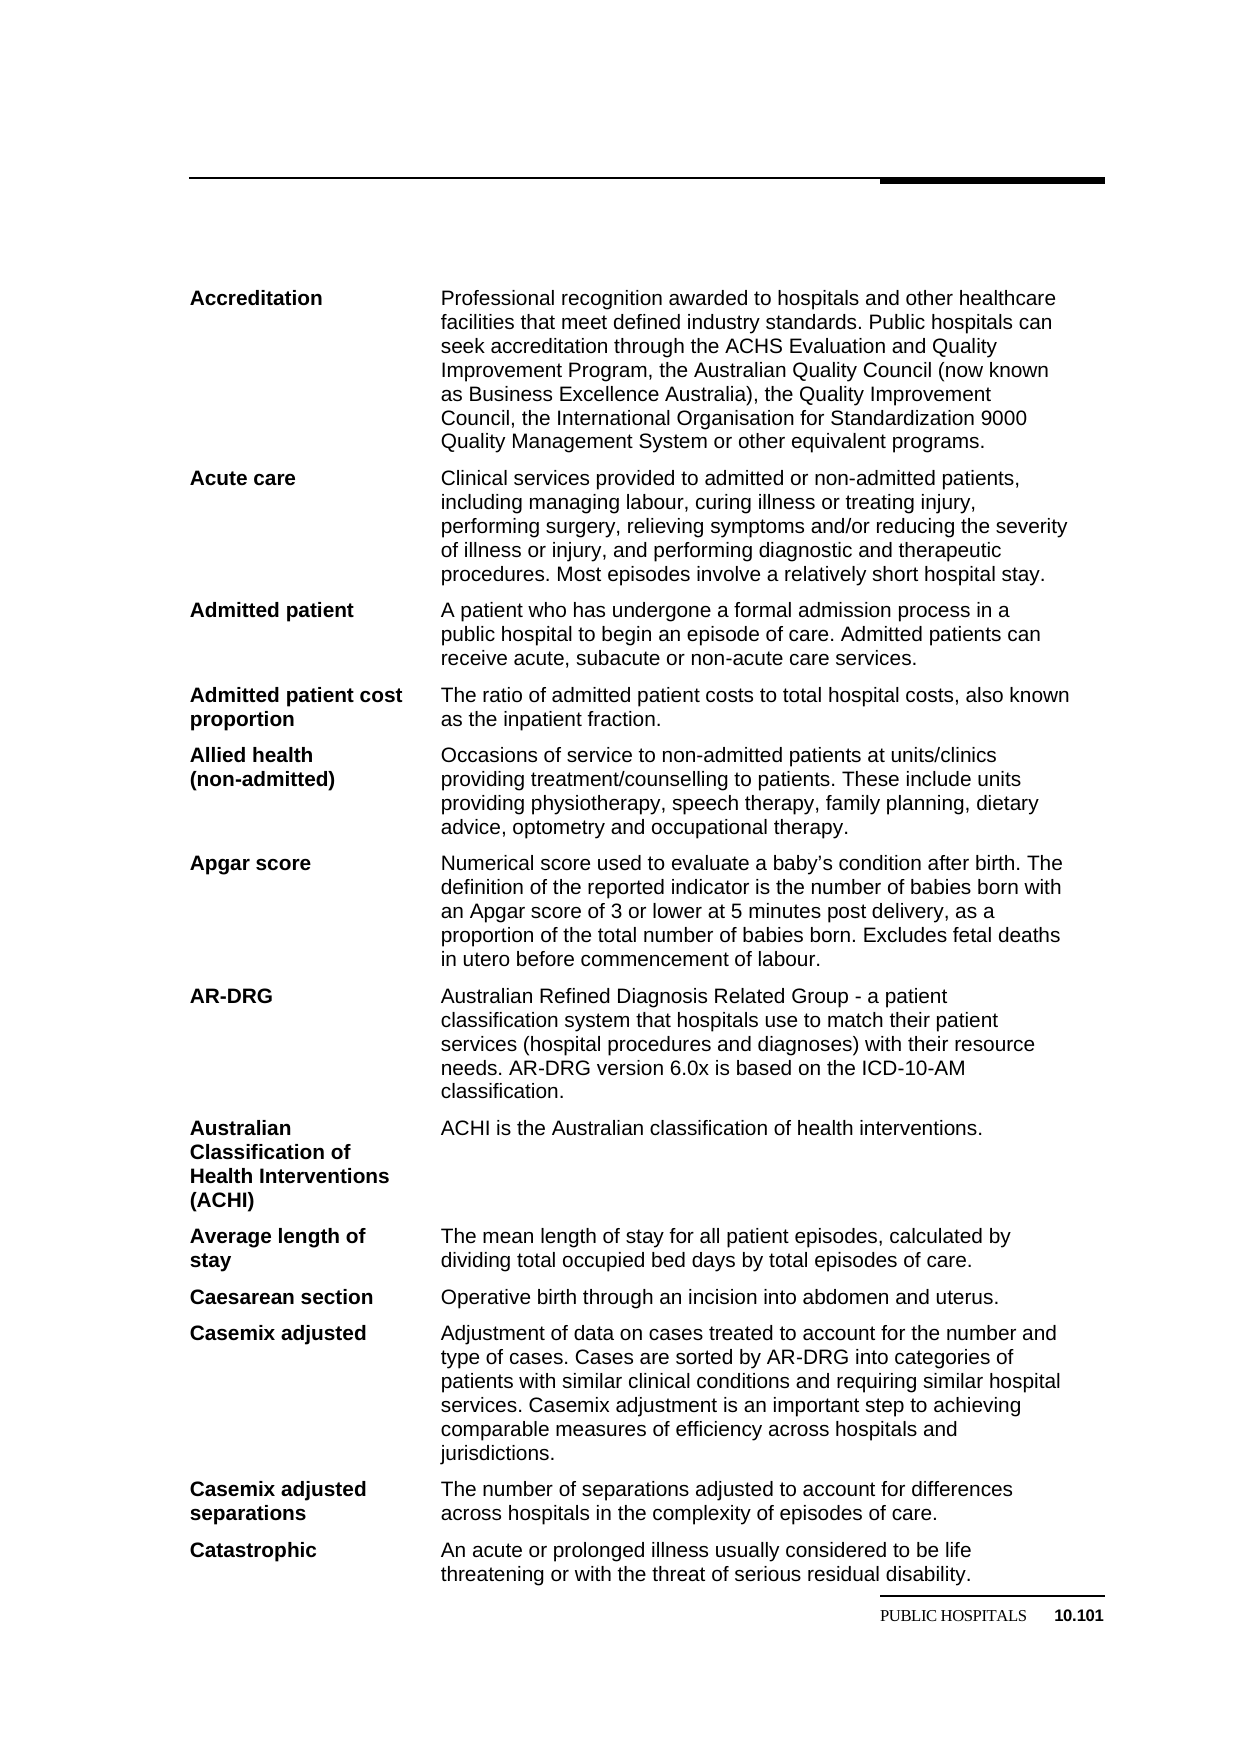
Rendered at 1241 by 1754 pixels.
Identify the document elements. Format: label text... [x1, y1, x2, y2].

table_header Accreditation [178, 279, 429, 459]
table_cell Allied health (non-admitted) [178, 737, 429, 845]
table_cell Australian Classification of Health Interventions (ACHI) [178, 1110, 429, 1218]
table_cell AR-DRG [178, 977, 429, 1109]
table_cell Caesarean section [178, 1278, 429, 1315]
table_cell Average length of stay [178, 1218, 429, 1278]
table_cell A patient who has undergone a formal admission process in a public hospital to begin an episode of care. Admitted patients can receive acute, subacute or non-acute care services. [429, 592, 1093, 676]
table_cell Operative birth through an incision into abdomen and uterus. [429, 1278, 1093, 1315]
table_cell The ratio of admitted patient costs to total hospital costs, also known as the inpatient fraction. [429, 676, 1093, 737]
table_cell Acute care [178, 460, 429, 592]
table_cell Admitted patient [178, 592, 429, 676]
table_cell Casemix adjusted [178, 1315, 429, 1471]
table_cell Clinical services provided to admitted or non-admitted patients, including managing labour, curing illness or treating injury, performing surgery, relieving symptoms and/or reducing the severity of illness or injury, and performing diagnostic and therapeutic procedures. Most episodes involve a relatively short hospital stay. [429, 460, 1093, 592]
table_cell Occasions of service to non-admitted patients at units/clinics providing treatment/counselling to patients. These include units providing physiotherapy, speech therapy, family planning, dietary advice, optometry and occupational therapy. [429, 737, 1093, 845]
table_cell ACHI is the Australian classification of health interventions. [429, 1110, 1093, 1218]
table_cell Admitted patient cost proportion [178, 676, 429, 737]
table_cell Australian Refined Diagnosis Related Group - a patient classification system that hospitals use to match their patient services (hospital procedures and diagnoses) with their resource needs. AR-DRG version 6.0x is based on the ICD-10-AM classification. [429, 977, 1093, 1109]
table_cell Casemix adjusted separations [178, 1471, 429, 1531]
table_header Professional recognition awarded to hospitals and other healthcare facilities that meet defined industry standards. Public hospitals can seek accreditation through the ACHS Evaluation and Quality Improvement Program, the Australian Quality Council (now known as Business Excellence Australia), the Quality Improvement Council, the International Organisation for Standardization 9000 Quality Management System or other equivalent programs. [429, 279, 1093, 459]
table_cell The number of separations adjusted to account for differences across hospitals in the complexity of episodes of care. [429, 1471, 1093, 1531]
table_cell Adjustment of data on cases treated to account for the number and type of cases. Cases are sorted by AR-DRG into categories of patients with similar clinical conditions and requiring similar hospital services. Casemix adjustment is an important step to achieving comparable measures of efficiency across hospitals and jurisdictions. [429, 1315, 1093, 1471]
table_cell The mean length of stay for all patient episodes, calculated by dividing total occupied bed days by total episodes of care. [429, 1218, 1093, 1278]
table_cell Numerical score used to evaluate a baby’s condition after birth. The definition of the reported indicator is the number of babies born with an Apgar score of 3 or lower at 5 minutes post delivery, as a proportion of the total number of babies born. Excludes fetal deaths in utero before commencement of labour. [429, 845, 1093, 977]
table_cell Apgar score [178, 845, 429, 977]
table_cell Catastrophic [178, 1531, 429, 1586]
